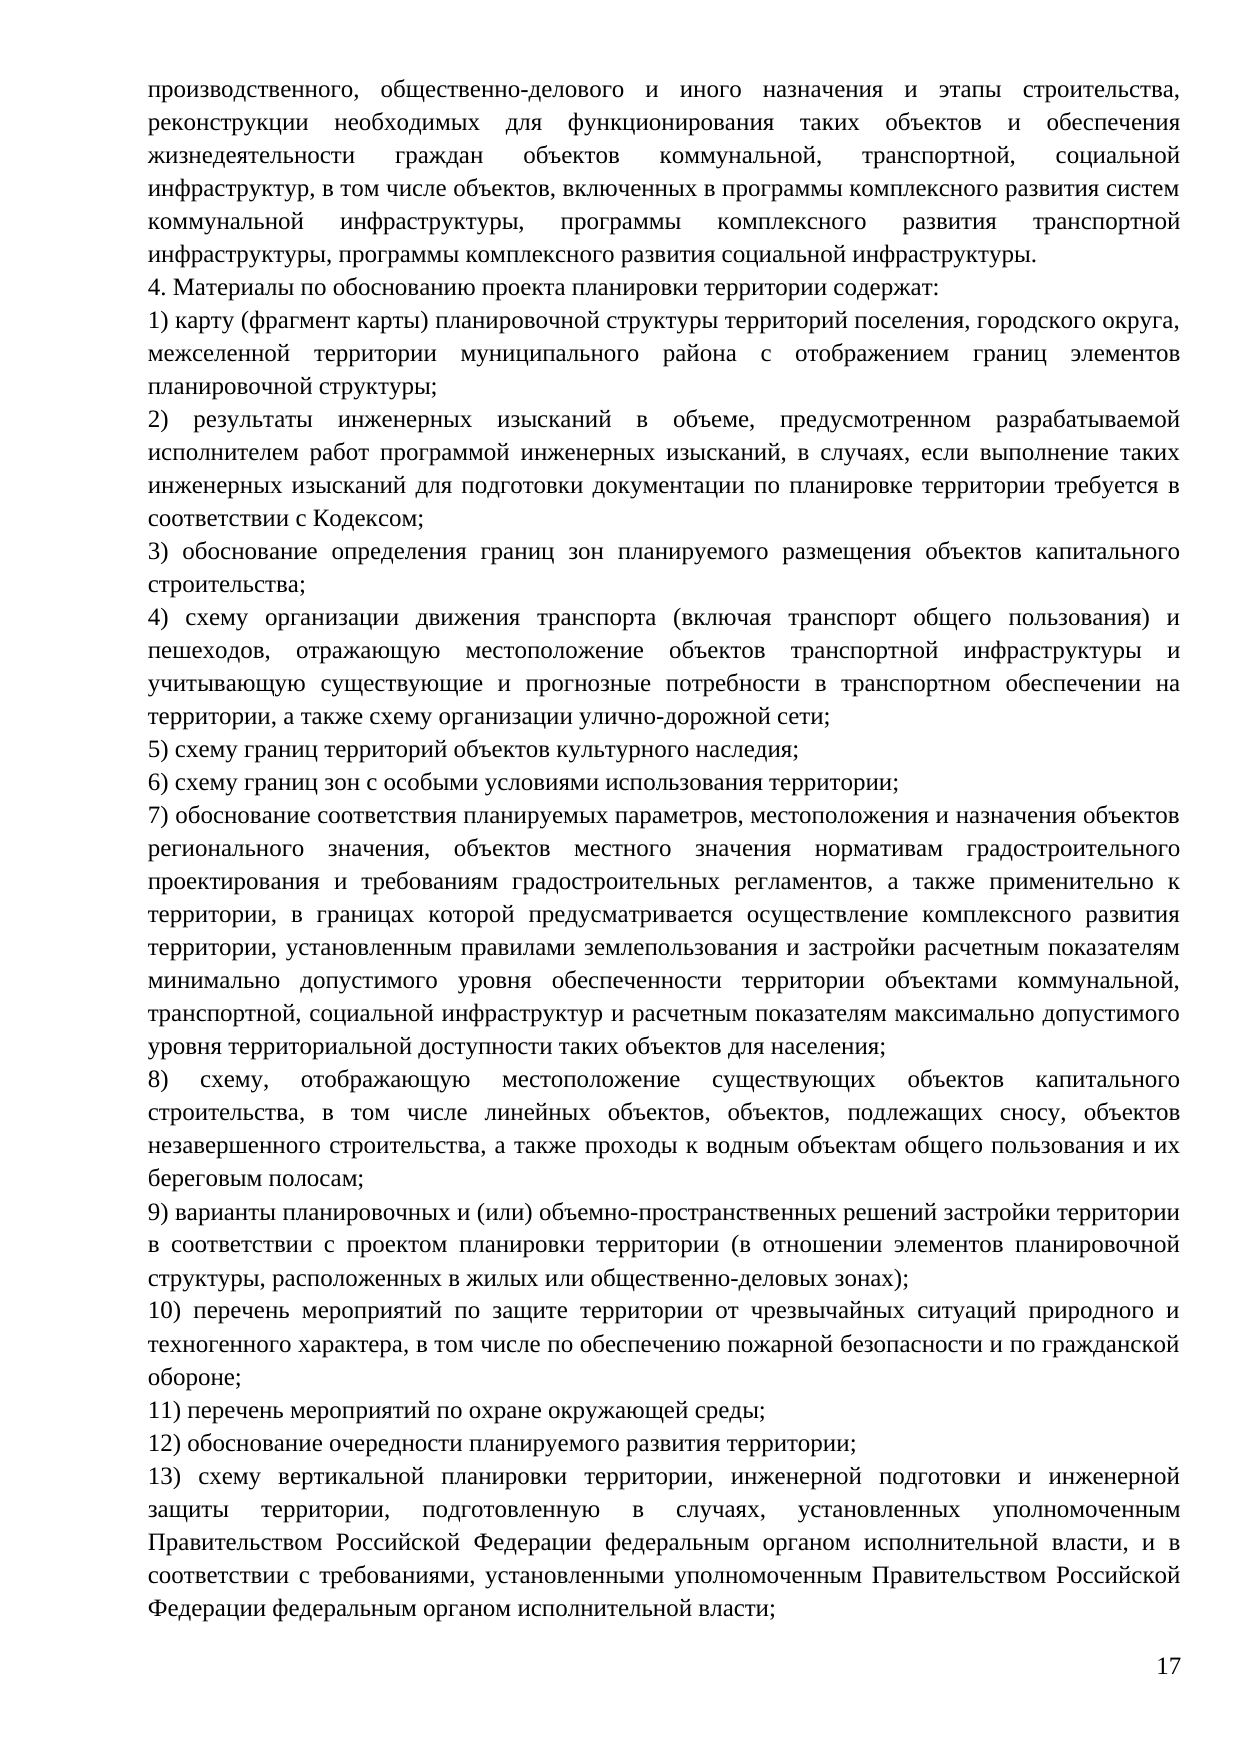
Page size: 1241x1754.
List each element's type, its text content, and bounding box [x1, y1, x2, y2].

text 5) схему границ территорий объектов культурного наследия; [148, 734, 1181, 763]
text 12) обоснование очередности планируемого развития территории; [148, 1428, 1181, 1456]
text 1) карту (фрагмент карты) планировочной структуры территорий поселения, городского округа, межселенной территории муниципального района с отображением границ элементов планировочной структуры; [148, 305, 1181, 400]
text 4) схему организации движения транспорта (включая транспорт общего пользования) и пешеходов, отражающую местоположение объектов транспортной инфраструктуры и учитывающую существующие и прогнозные потребности в транспортном обеспечении на территории, а также схему организации улично-дорожной сети; [148, 602, 1181, 730]
text 9) варианты планировочных и (или) объемно-пространственных решений застройки территории в соответствии с проектом планировки территории (в отношении элементов планировочной структуры, расположенных в жилых или общественно-деловых зонах); [148, 1197, 1181, 1291]
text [148, 74, 1181, 268]
text 10) перечень мероприятий по защите территории от чрезвычайных ситуаций природного и техногенного характера, в том числе по обеспечению пожарной безопасности и по гражданской обороне; [148, 1296, 1181, 1390]
text 2) результаты инженерных изысканий в объеме, предусмотренном разрабатываемой исполнителем работ программой инженерных изысканий, в случаях, если выполнение таких инженерных изысканий для подготовки документации по планировке территории требуется в соответствии с Кодексом; [148, 404, 1181, 532]
text 13) схему вертикальной планировки территории, инженерной подготовки и инженерной защиты территории, подготовленную в случаях, установленных уполномоченным Правительством Российской Федерации федеральным органом исполнительной власти, и в соответствии с требованиями, установленными уполномоченным Правительством Российской Федерации федеральным органом исполнительной власти; [148, 1461, 1181, 1622]
text 4. Материалы по обоснованию проекта планировки территории содержат: [148, 272, 1181, 301]
text 8) схему, отображающую местоположение существующих объектов капитального строительства, в том числе линейных объектов, объектов, подлежащих сносу, объектов незавершенного строительства, а также проходы к водным объектам общего пользования и их береговым полосам; [148, 1064, 1181, 1192]
text 11) перечень мероприятий по охране окружающей среды; [148, 1395, 1181, 1423]
text 7) обоснование соответствия планируемых параметров, местоположения и назначения объектов регионального значения, объектов местного значения нормативам градостроительного проектирования и требованиям градостроительных регламентов, а также применительно к территории, в границах которой предусматривается осуществление комплексного развития территории, установленным правилами землепользования и застройки расчетным показателям минимально допустимого уровня обеспеченности территории объектами коммунальной, транспортной, социальной инфраструктур и расчетным показателям максимально допустимого уровня территориальной доступности таких объектов для населения; [148, 800, 1181, 1060]
text 6) схему границ зон с особыми условиями использования территории; [148, 767, 1181, 796]
text 3) обоснование определения границ зон планируемого размещения объектов капитального строительства; [148, 536, 1181, 598]
